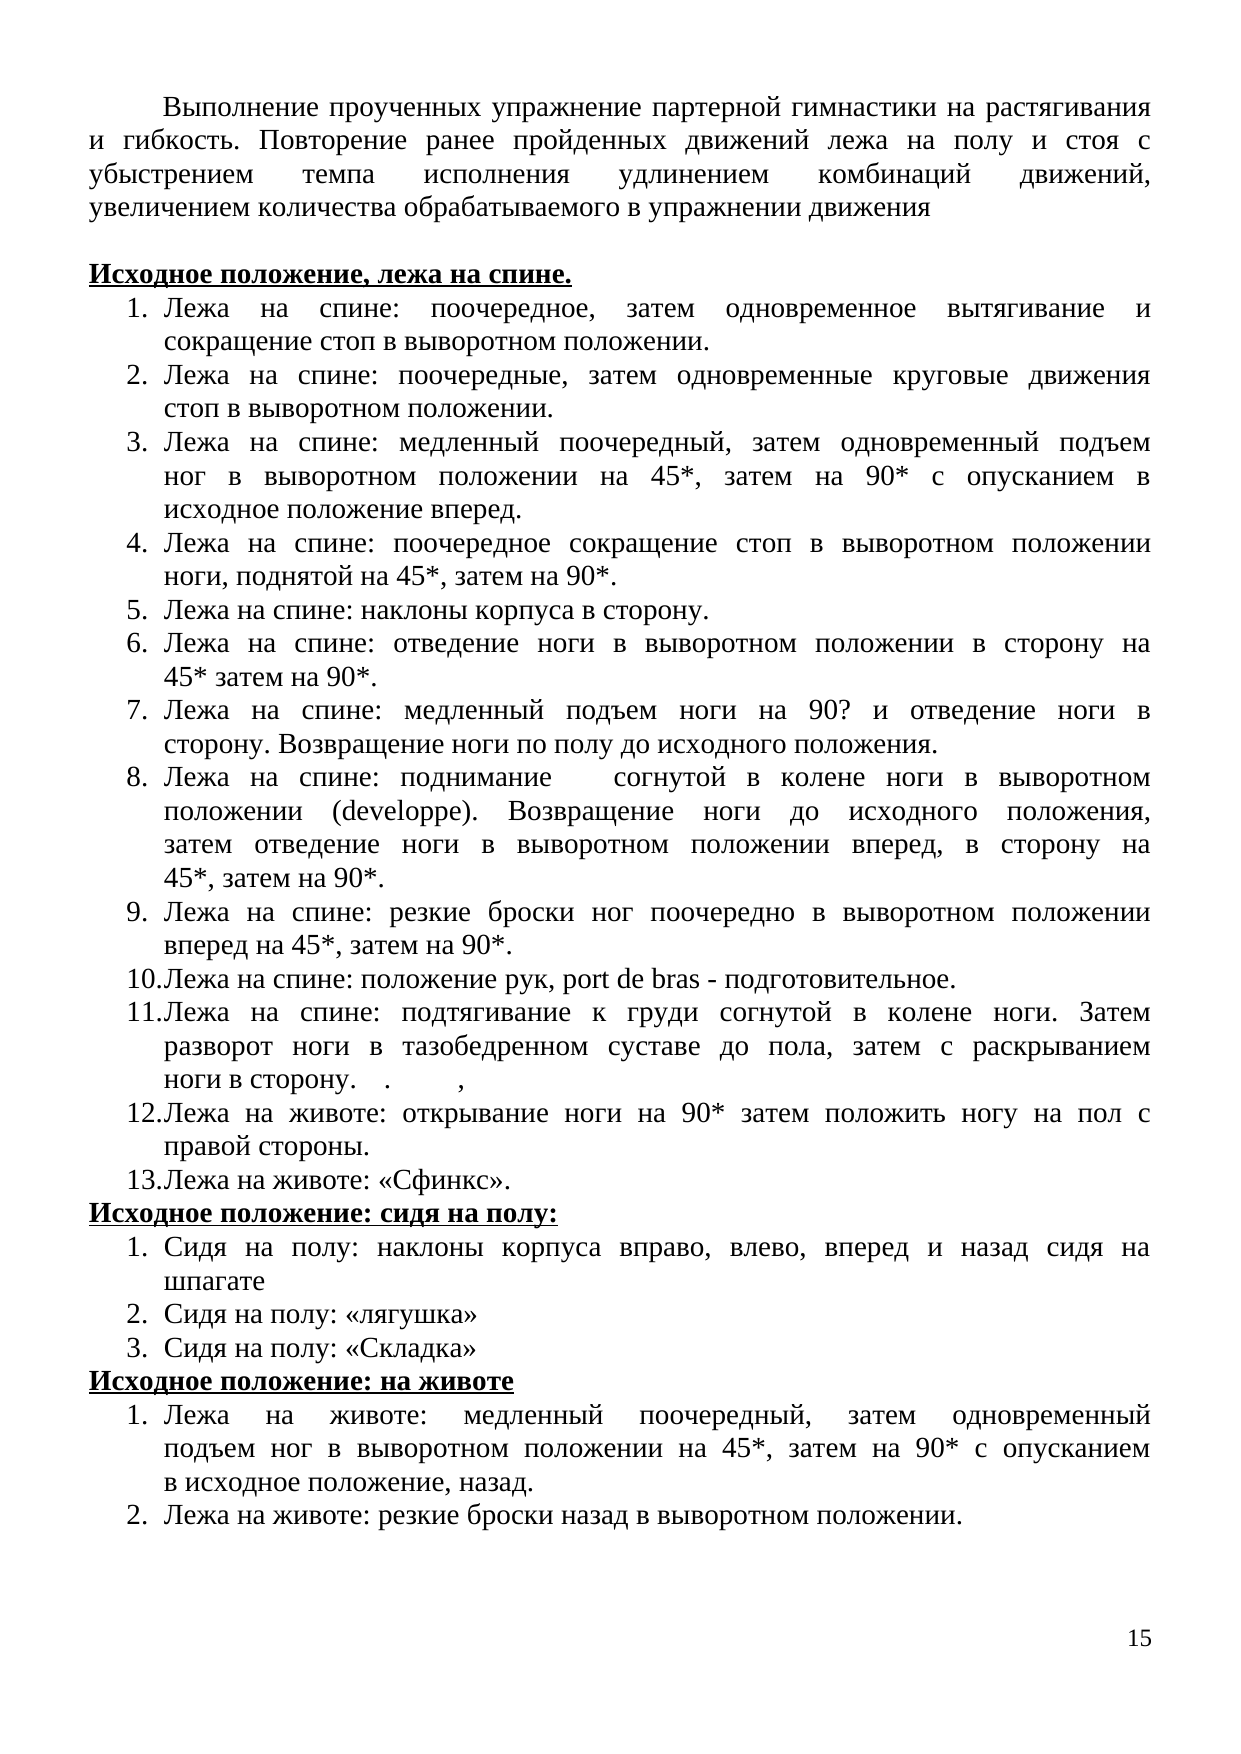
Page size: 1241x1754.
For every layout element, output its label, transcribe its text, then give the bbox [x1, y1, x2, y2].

list Лежа на спине: наклоны корпуса в сторону. [126, 592, 1152, 625]
list Лежа на животе: открывание ноги на 90* затем положить ногу на пол с правой стороны. [126, 1095, 1152, 1162]
text Исходное положение: сидя на полу: [89, 1196, 1152, 1229]
list Лежа на спине: положение рук, port de bras - подготовительное. [126, 961, 1152, 994]
list Лежа на животе: медленный поочередный, затем одновременный подъем ног в выворотном положении на 45*, затем на 90* с опусканием в исходное положение, назад. [126, 1397, 1152, 1497]
list Лежа на спине: поочередное сокращение стоп в выворотном положении ноги, поднятой на 45*, затем на 90*. [126, 525, 1152, 592]
list Лежа на спине: резкие броски ног поочередно в выворотном положении вперед на 45*, затем на 90*. [126, 894, 1152, 961]
list Лежа на животе: «Сфинкс». [126, 1162, 1152, 1196]
list Сидя на полу: «Складка» [126, 1330, 1152, 1363]
list Лежа на животе: резкие броски назад в выворотном положении. [126, 1497, 1152, 1531]
list Лежа на спине: поочередное, затем одновременное вытягивание и сокращение стоп в выворотном положении. [126, 290, 1152, 357]
list Лежа на спине: отведение ноги в выворотном положении в сторону на 45* затем на 90*. [126, 625, 1152, 692]
list Лежа на спине: медленный подъем ноги на 90? и отведение ноги в сторону. Возвращение ноги по полу до исходного положения. [126, 692, 1152, 759]
list Лежа на спине: подтягивание к груди согнутой в колене ноги. Затем разворот ноги в тазобедренном суставе до пола, затем с раскрыванием ноги в сторону. . , [126, 994, 1152, 1095]
text Исходное положение, лежа на спине. [89, 256, 1152, 290]
list Лежа на спине: поднимание согнутой в колене ноги в выворотном положении (developpe). Возвращение ноги до исходного положения, затем отведение ноги в выворотном положении вперед, в сторону на 45*, затем на 90*. [126, 759, 1152, 894]
list Сидя на полу: наклоны корпуса вправо, влево, вперед и назад сидя на шпагате [126, 1229, 1152, 1296]
text Выполнение проученных упражнение партерной гимнастики на растягивания и гибкость. Повторение ранее пройденных движений лежа на полу и стоя с убыстрением темпа исполнения удлинением комбинаций движений, увеличением количества обрабатываемого в упражнении движения [89, 89, 1152, 223]
list Сидя на полу: «лягушка» [126, 1296, 1152, 1330]
list Лежа на спине: поочередные, затем одновременные круговые движения стоп в выворотном положении. [126, 357, 1152, 424]
list Лежа на спине: медленный поочередный, затем одновременный подъем ног в выворотном положении на 45*, затем на 90* с опусканием в исходное положение вперед. [126, 424, 1152, 525]
text Исходное положение: на животе [89, 1363, 1152, 1397]
